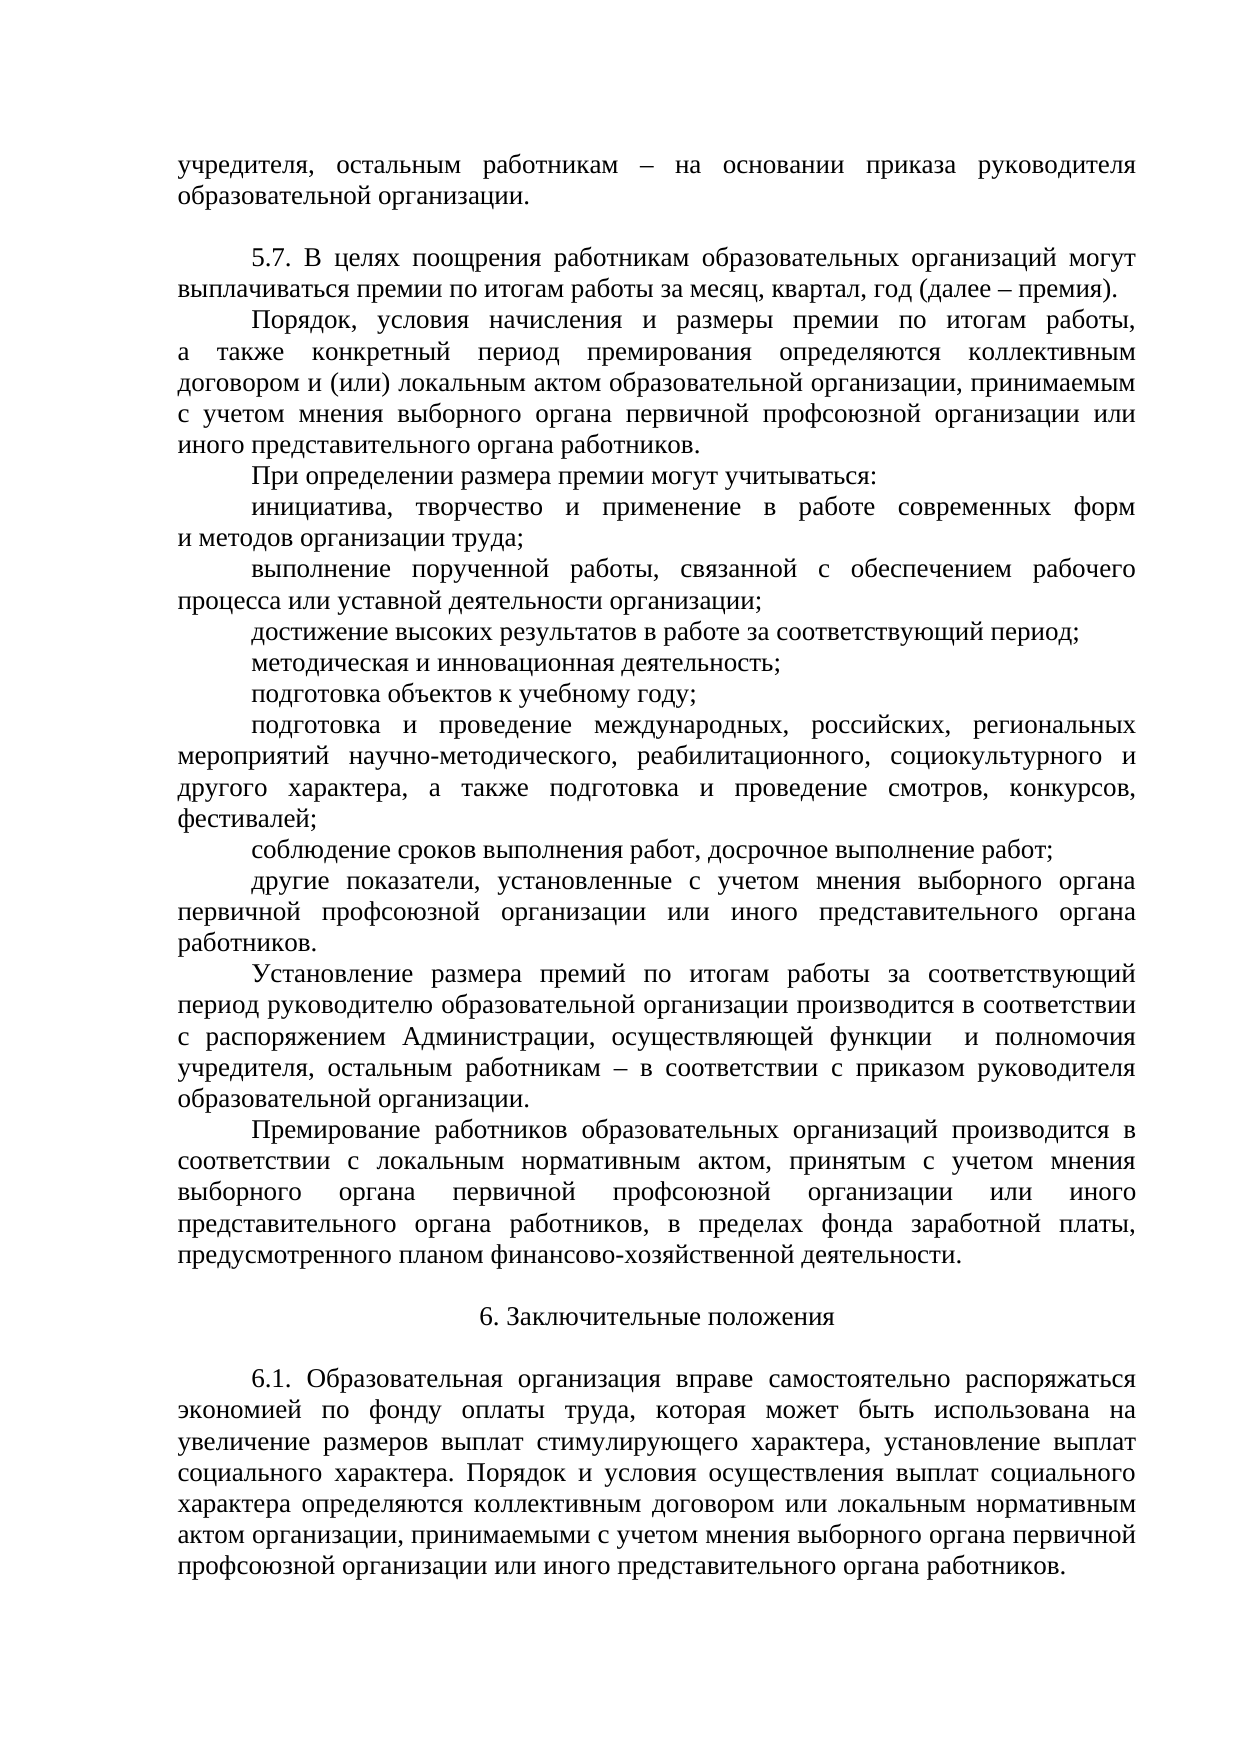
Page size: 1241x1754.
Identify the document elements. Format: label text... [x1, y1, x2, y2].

text Премирование работников образовательных организаций производится в соответствии с локальным нормативным актом, принятым с учетом мнения выборного органа первичной профсоюзной организации или иного представительного органа работников, в пределах фонда заработной платы, предусмотренного планом финансово-хозяйственной деятельности. [177, 1113, 1137, 1269]
text подготовка и проведение международных, российских, региональных мероприятий научно-методического, реабилитационного, социокультурного и другого характера, а также подготовка и проведение смотров, конкурсов, фестивалей; [177, 708, 1137, 833]
text Установление размера премий по итогам работы за соответствующий период руководителю образовательной организации производится в соответствии с распоряжением Администрации, осуществляющей функции и полномочия учредителя, остальным работникам – в соответствии с приказом руководителя образовательной организации. [177, 957, 1137, 1113]
text 5.7. В целях поощрения работникам образовательных организаций могут выплачиваться премии по итогам работы за месяц, квартал, год (далее – премия). [177, 241, 1137, 303]
text выполнение порученной работы, связанной с обеспечением рабочего процесса или уставной деятельности организации; [177, 553, 1137, 615]
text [177, 148, 1137, 210]
text подготовка объектов к учебному году; [177, 677, 1137, 708]
text 6. Заключительные положения [177, 1300, 1137, 1331]
text соблюдение сроков выполнения работ, досрочное выполнение работ; [177, 833, 1137, 864]
text другие показатели, установленные с учетом мнения выборного органа первичной профсоюзной организации или иного представительного органа работников. [177, 864, 1137, 957]
text Порядок, условия начисления и размеры премии по итогам работы, а также конкретный период премирования определяются коллективным договором и (или) локальным актом образовательной организации, принимаемым с учетом мнения выборного органа первичной профсоюзной организации или иного представительного органа работников. [177, 303, 1137, 459]
text При определении размера премии могут учитываться: [177, 459, 1137, 490]
text достижение высоких результатов в работе за соответствующий период; [177, 615, 1137, 646]
text 6.1. Образовательная организация вправе самостоятельно распоряжаться экономией по фонду оплаты труда, которая может быть использована на увеличение размеров выплат стимулирующего характера, установление выплат социального характера. Порядок и условия осуществления выплат социального характера определяются коллективным договором или локальным нормативным актом организации, принимаемыми с учетом мнения выборного органа первичной профсоюзной организации или иного представительного органа работников. [177, 1362, 1137, 1580]
text методическая и инновационная деятельность; [177, 646, 1137, 677]
text инициатива, творчество и применение в работе современных форм и методов организации труда; [177, 490, 1137, 553]
